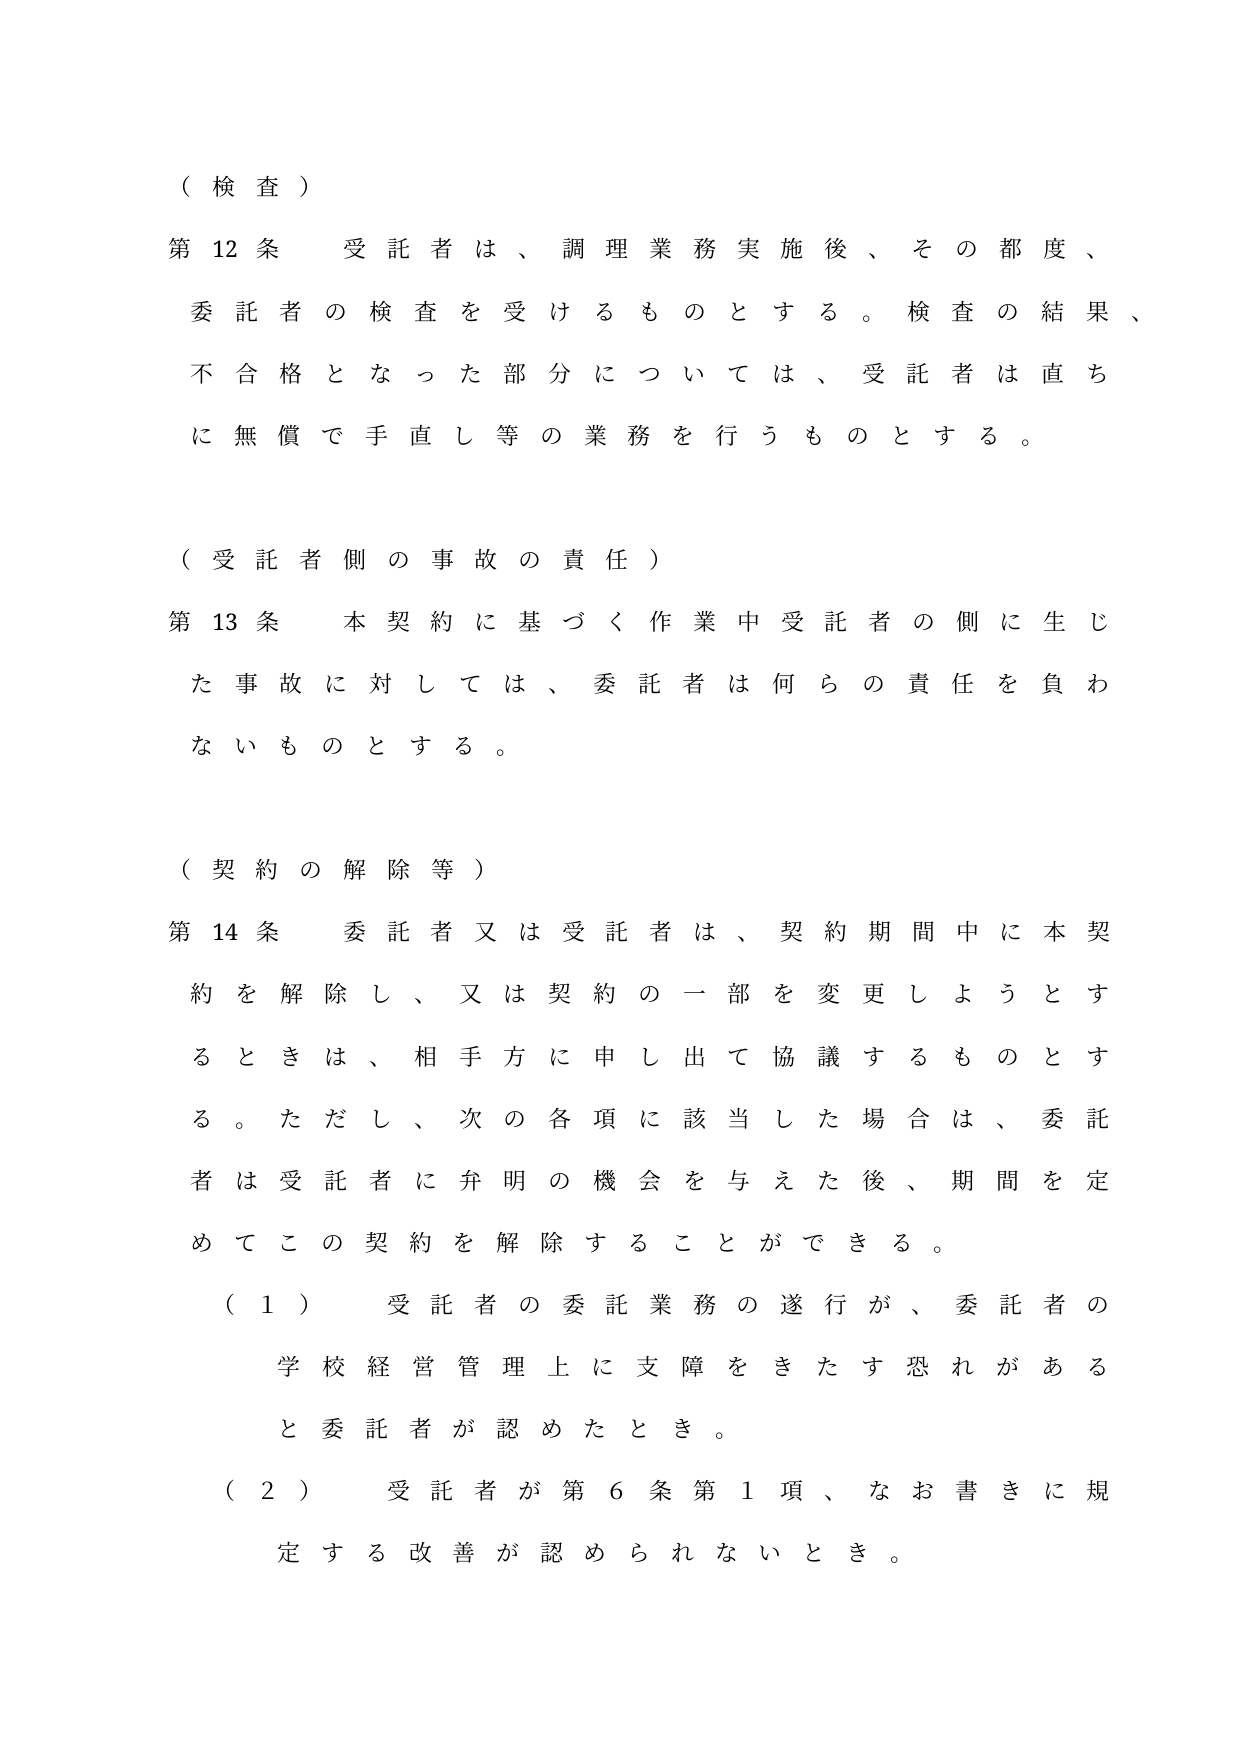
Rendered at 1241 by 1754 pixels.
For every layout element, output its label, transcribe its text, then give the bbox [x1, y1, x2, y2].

text （検査） [168, 155, 1131, 217]
text （２） 受託者が第６条第１項、なお書きに規定する改善が認められないとき。 [190, 1459, 1131, 1583]
text （契約の解除等） [168, 838, 1131, 900]
text 第12条 受託者は、調理業務実施後、その都度、委託者の検査を受けるものとする。検査の結果、不合格となった部分については、受託者は直ちに無償で手直し等の業務を行うものとする。 [168, 217, 1131, 465]
text （受託者側の事故の責任） [168, 527, 1131, 589]
text 第14条 委託者又は受託者は、契約期間中に本契約を解除し、又は契約の一部を変更しようとするときは、相手方に申し出て協議するものとする。ただし、次の各項に該当した場合は、委託者は受託者に弁明の機会を与えた後、期間を定めてこの契約を解除することができる。 [168, 900, 1131, 1272]
text （１） 受託者の委託業務の遂行が、委託者の学校経営管理上に支障をきたす恐れがあると委託者が認めたとき。 [190, 1272, 1131, 1459]
text 第13条 本契約に基づく作業中受託者の側に生じた事故に対しては、委託者は何らの責任を負わないものとする。 [168, 589, 1131, 776]
